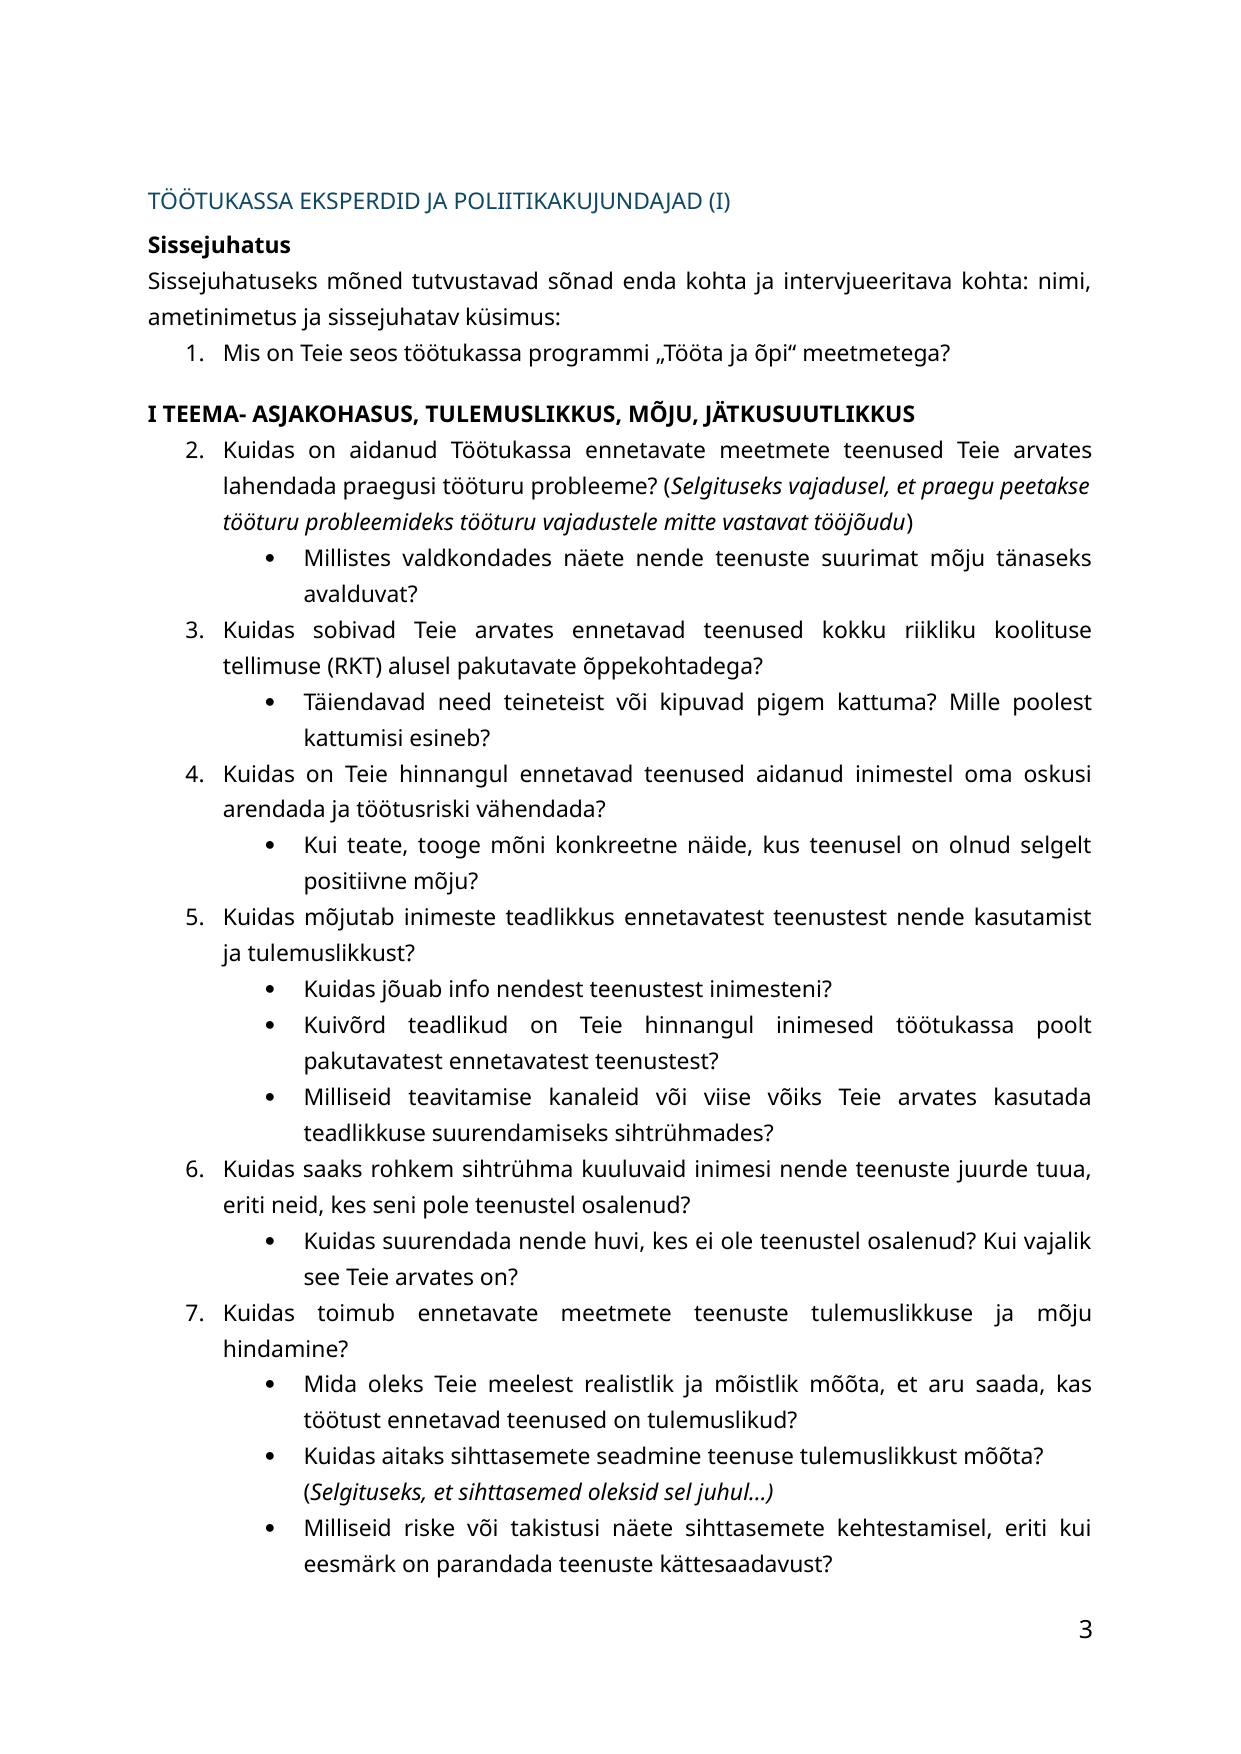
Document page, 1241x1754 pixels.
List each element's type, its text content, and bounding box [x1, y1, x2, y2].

list Milliseid teavitamise kanaleid või viise võiks Teie arvates kasutada teadlikkuse suurendamiseks sihtrühmades? [266, 1081, 1093, 1148]
list Milliseid riske või takistusi näete sihttasemete kehtestamisel, eriti kui eesmärk on parandada teenuste kättesaadavust? [266, 1512, 1093, 1579]
list Täiendavad need teineteist või kipuvad pigem kattuma? Mille poolest kattumisi esineb? [266, 686, 1093, 753]
list Kuidas toimub ennetavate meetmete teenuste tulemuslikkuse ja mõju hindamine? [185, 1297, 1093, 1364]
list Kuidas sobivad Teie arvates ennetavad teenused kokku riikliku koolituse tellimuse (RKT) alusel pakutavate õppekohtadega? [185, 614, 1093, 681]
list Millistes valdkondades näete nende teenuste suurimat mõju tänaseks avalduvat? [266, 542, 1093, 609]
list Kui teate, tooge mõni konkreetne näide, kus teenusel on olnud selgelt positiivne mõju? [266, 829, 1093, 897]
list Kuidas on aidanud Töötukassa ennetavate meetmete teenused Teie arvates lahendada praegusi tööturu probleeme? (Selgituseks vajadusel, et praegu peetakse tööturu probleemideks tööturu vajadustele mitte vastavat tööjõudu) [185, 434, 1093, 537]
list Kuidas jõuab info nendest teenustest inimesteni? [266, 973, 1093, 1004]
list Mida oleks Teie meelest realistlik ja mõistlik mõõta, et aru saada, kas töötust ennetavad teenused on tulemuslikud? [266, 1368, 1093, 1436]
text Sissejuhatus [148, 229, 1093, 261]
list Kuidas mõjutab inimeste teadlikkus ennetavatest teenustest nende kasutamist ja tulemuslikkust? [185, 901, 1093, 968]
text I TEEMA- ASJAKOHASUS, TULEMUSLIKKUS, MÕJU, JÄTKUSUUTLIKKUS [148, 398, 1093, 429]
list Kuivõrd teadlikud on Teie hinnangul inimesed töötukassa poolt pakutavatest ennetavatest teenustest? [266, 1009, 1093, 1076]
list Kuidas aitaks sihttasemete seadmine teenuse tulemuslikkust mõõta? (Selgituseks, et sihttasemed oleksid sel juhul…) [266, 1440, 1093, 1507]
list Kuidas suurendada nende huvi, kes ei ole teenustel osalenud? Kui vajalik see Teie arvates on? [266, 1225, 1093, 1292]
text Sissejuhatuseks mõned tutvustavad sõnad enda kohta ja intervjueeritava kohta: nimi, ametinimetus ja sissejuhatav küsimus: [148, 265, 1093, 332]
list Mis on Teie seos töötukassa programmi „Tööta ja õpi“ meetmetega? [185, 337, 1093, 368]
list Kuidas on Teie hinnangul ennetavad teenused aidanud inimestel oma oskusi arendada ja töötusriski vähendada? [185, 757, 1093, 825]
list Kuidas saaks rohkem sihtrühma kuuluvaid inimesi nende teenuste juurde tuua, eriti neid, kes seni pole teenustel osalenud? [185, 1153, 1093, 1220]
subtitle TÖÖTUKASSA EKSPERDID JA POLIITIKAKUJUNDAJAD (I) [148, 185, 1093, 216]
